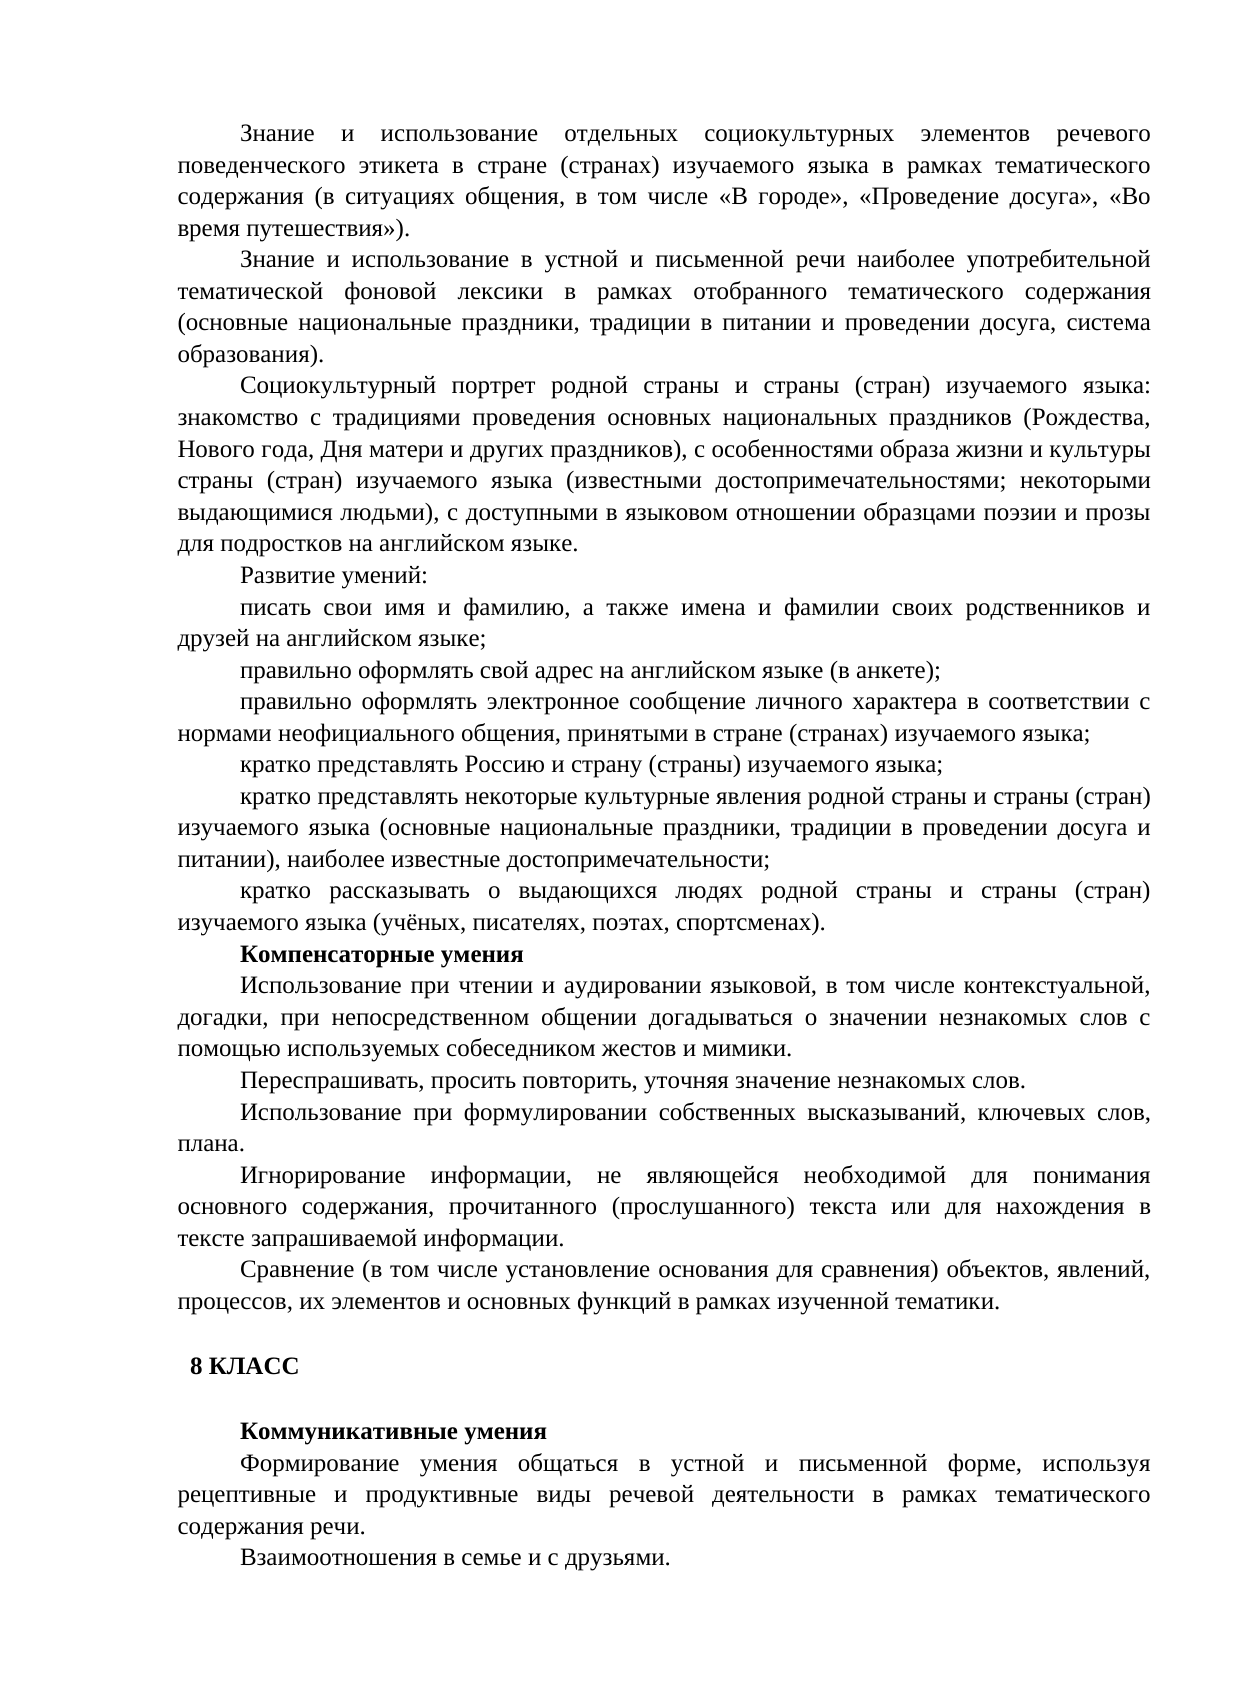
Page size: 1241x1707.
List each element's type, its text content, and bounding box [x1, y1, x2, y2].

text Знание и использование в устной и письменной речи наиболее употребительной тематической фоновой лексики в рамках отобранного тематического содержания (основные национальные праздники, традиции в питании и проведении досуга, система образования). [177, 244, 1152, 368]
text Переспрашивать, просить повторить, уточняя значение незнакомых слов. [177, 1065, 1152, 1094]
text Знание и использование отдельных социокультурных элементов речевого поведенческого этикета в стране (странах) изучаемого языка в рамках тематического содержания (в ситуациях общения, в том числе «В городе», «Проведение досуга», «Во время путешествия»). [177, 118, 1152, 242]
text кратко представлять некоторые культурные явления родной страны и страны (стран) изучаемого языка (основные национальные праздники, традиции в проведении досуга и питании), наиболее известные достопримечательности; [177, 781, 1152, 873]
text Игнорирование информации, не являющейся необходимой для понимания основного содержания, прочитанного (прослушанного) текста или для нахождения в тексте запрашиваемой информации. [177, 1160, 1152, 1252]
text Взаимоотношения в семье и с друзьями. [177, 1542, 1152, 1571]
text кратко представлять Россию и страну (страны) изучаемого языка; [177, 749, 1152, 778]
text Использование при чтении и аудировании языковой, в том числе контекстуальной, догадки, при непосредственном общении догадываться о значении незнакомых слов с помощью используемых собеседником жестов и мимики. [177, 970, 1152, 1062]
text Использование при формулировании собственных высказываний, ключевых слов, плана. [177, 1097, 1152, 1157]
text Компенсаторные умения [177, 939, 1152, 967]
text 8 КЛАСС [190, 1351, 1152, 1380]
text кратко рассказывать о выдающихся людях родной страны и страны (стран) изучаемого языка (учёных, писателях, поэтах, спортсменах). [177, 876, 1152, 936]
text Коммуникативные умения [177, 1416, 1152, 1445]
text Сравнение (в том числе установление основания для сравнения) объектов, явлений, процессов, их элементов и основных функций в рамках изученной тематики. [177, 1254, 1152, 1315]
text правильно оформлять электронное сообщение личного характера в соответствии с нормами неофициального общения, принятыми в стране (странах) изучаемого языка; [177, 686, 1152, 747]
text правильно оформлять свой адрес на английском языке (в анкете); [177, 655, 1152, 683]
text Развитие умений: [177, 560, 1152, 589]
text Социокультурный портрет родной страны и страны (стран) изучаемого языка: знакомство с традициями проведения основных национальных праздников (Рождества, Нового года, Дня матери и других праздников), с особенностями образа жизни и культуры страны (стран) изучаемого языка (известными достопримечательностями; некоторыми выдающимися людьми), с доступными в языковом отношении образцами поэзии и прозы для подростков на английском языке. [177, 371, 1152, 557]
text Формирование умения общаться в устной и письменной форме, используя рецептивные и продуктивные виды речевой деятельности в рамках тематического содержания речи. [177, 1448, 1152, 1539]
text писать свои имя и фамилию, а также имена и фамилии своих родственников и друзей на английском языке; [177, 592, 1152, 652]
